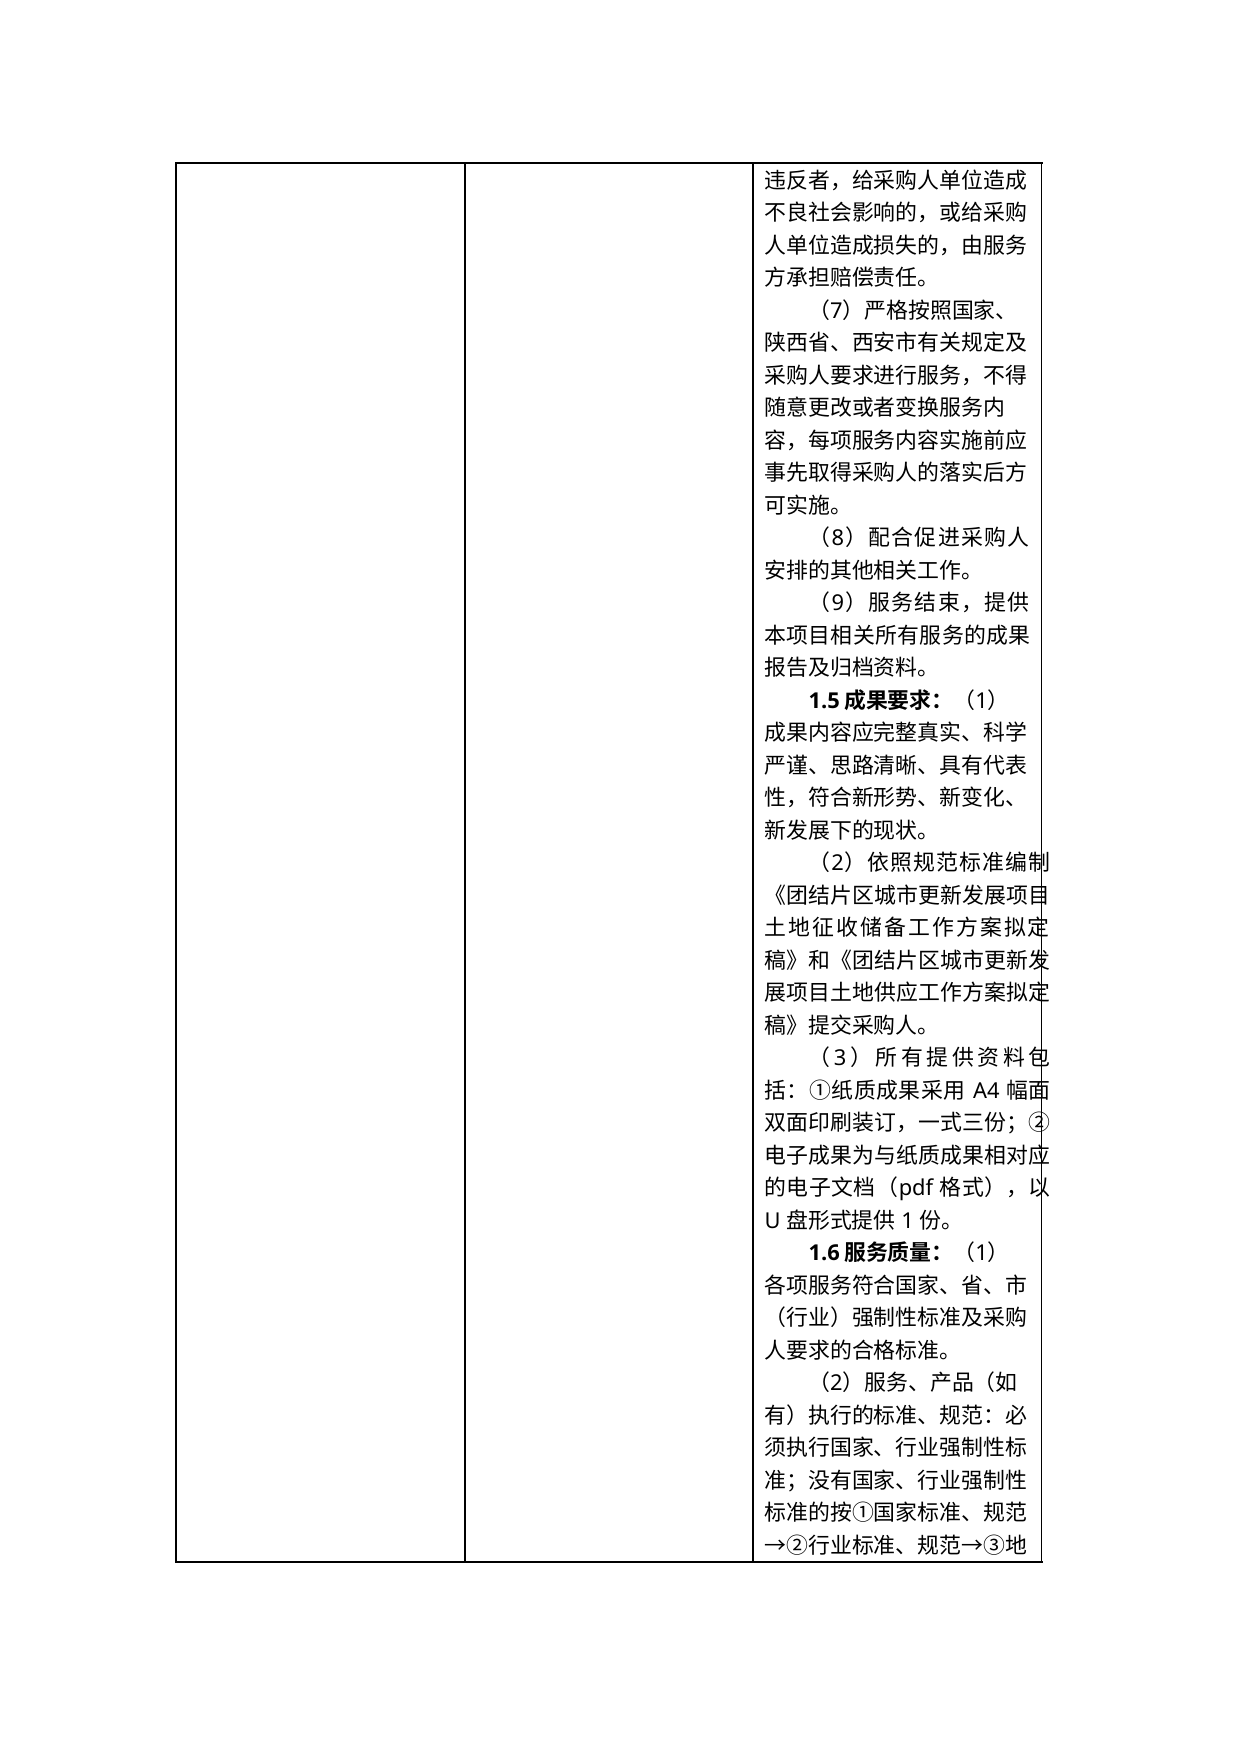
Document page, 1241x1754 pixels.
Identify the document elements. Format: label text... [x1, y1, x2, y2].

table_cell 1 [177, 164, 464, 1561]
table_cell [754, 164, 1041, 1561]
table_cell [466, 164, 752, 1561]
